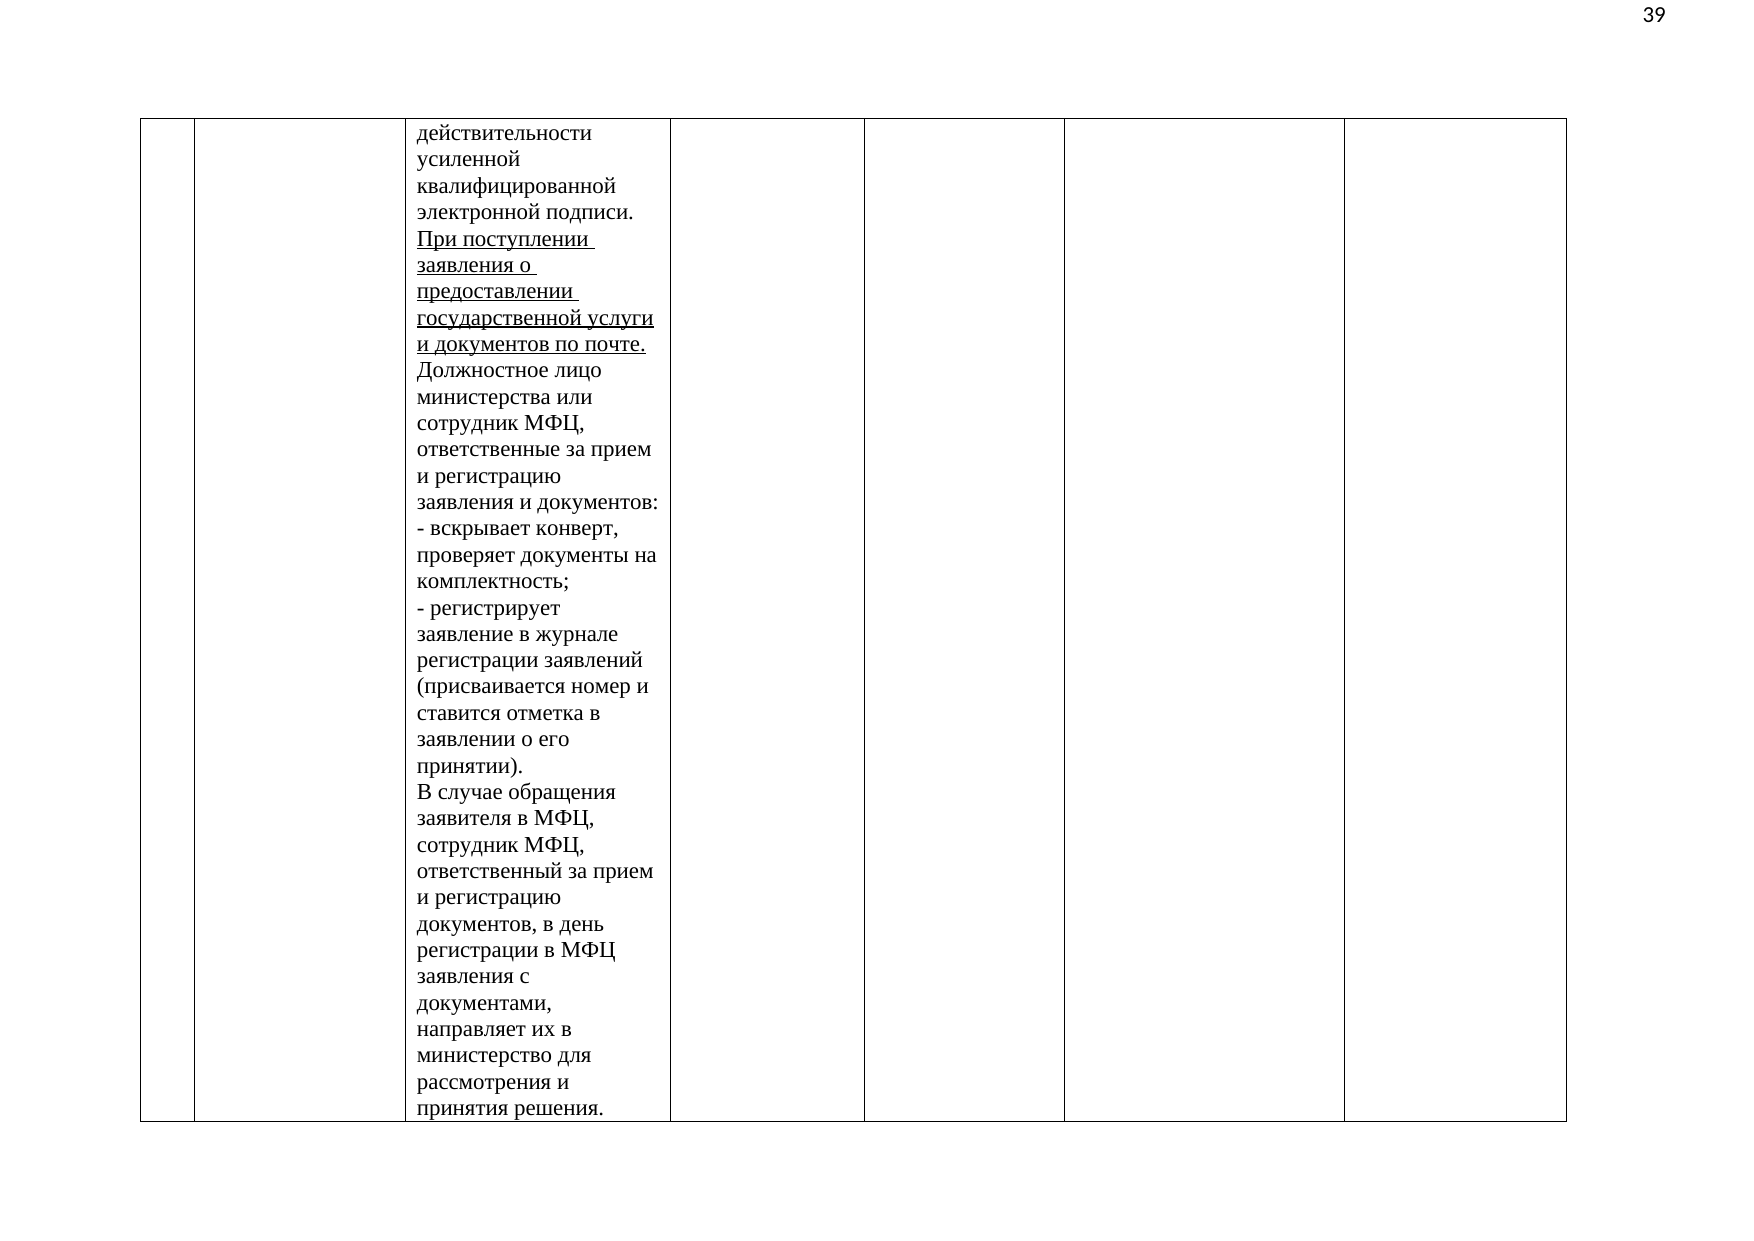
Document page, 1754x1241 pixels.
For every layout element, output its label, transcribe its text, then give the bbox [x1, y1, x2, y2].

table_cell 2 [141, 119, 194, 1121]
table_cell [671, 119, 864, 1121]
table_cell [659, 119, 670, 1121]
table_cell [865, 119, 1064, 1121]
table_cell - [1345, 119, 1566, 1121]
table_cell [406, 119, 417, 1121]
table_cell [1065, 119, 1344, 1121]
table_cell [195, 119, 405, 1121]
